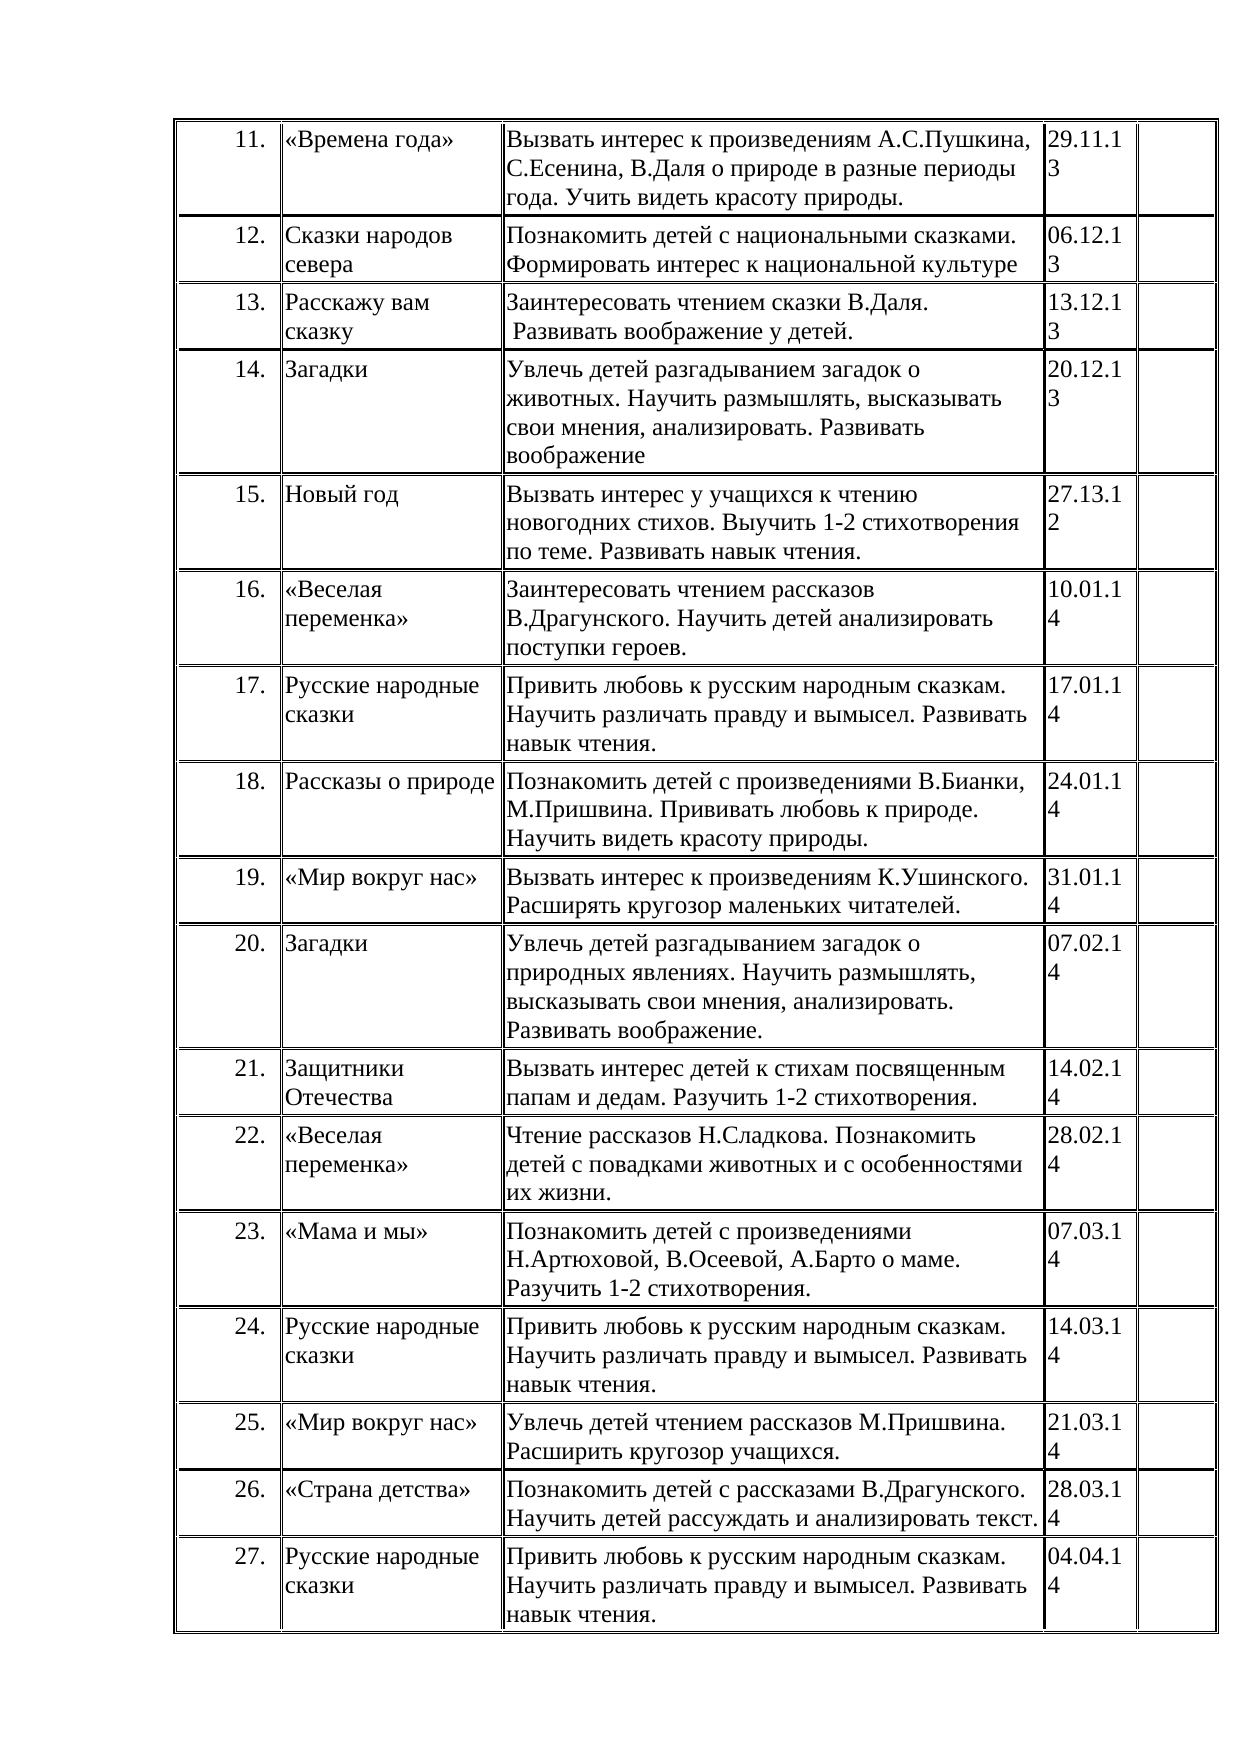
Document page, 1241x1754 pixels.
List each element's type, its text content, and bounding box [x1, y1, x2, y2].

table_cell [1139, 855, 1216, 922]
table_cell [1139, 472, 1216, 568]
table_cell 17. [175, 664, 281, 759]
table_cell Вызвать интерес к произведениям К.Ушинского. Расширять кругозор маленьких читателей. [505, 859, 1043, 922]
table_cell 14.02.14 [1046, 1050, 1136, 1114]
table_cell Познакомить детей с произведениями Н.Артюховой, В.Осеевой, А.Барто о маме. Разучить 1-2 стихотворения. [505, 1213, 1043, 1305]
table_cell Русские народные сказки [283, 667, 501, 759]
table_cell Увлечь детей чтением рассказов М.Пришвина. Расширить кругозор учащихся. [505, 1404, 1043, 1468]
table_cell Познакомить детей с произведениями В.Бианки, М.Пришвина. Прививать любовь к природе. Научить видеть красоту природы. [505, 763, 1043, 855]
table_cell [1139, 760, 1216, 855]
table_cell 25. [175, 1401, 281, 1468]
table_cell 20. [177, 922, 280, 1047]
table_cell Познакомить детей с рассказами В.Драгунского. Научить детей рассуждать и анализировать текст. [505, 1471, 1043, 1535]
table_cell 10.01.14 [1046, 572, 1136, 664]
table_cell 20.12.13 [1046, 351, 1136, 472]
table_cell 06.12.13 [1046, 217, 1136, 281]
table_cell «Веселая переменка» [283, 572, 501, 664]
table_cell 07.02.14 [1046, 926, 1136, 1047]
table_cell Вызвать интерес у учащихся к чтению новогодних стихов. Выучить 1-2 стихотворения по теме. Развивать навык чтения. [505, 476, 1043, 568]
table_cell [1139, 1305, 1216, 1401]
table_cell Познакомить детей с национальными сказками. Формировать интерес к национальной культуре [505, 217, 1043, 281]
table_cell Русские народные сказки [281, 1535, 503, 1631]
table_cell 22. [175, 1114, 281, 1209]
table_cell Расскажу вам сказку [283, 284, 501, 348]
table_cell [1138, 281, 1217, 348]
table_cell Привить любовь к русским народным сказкам. Научить различать правду и вымысел. Развивать навык чтения. [505, 1309, 1043, 1401]
table_cell «Страна детства» [283, 1471, 501, 1535]
table_cell [1138, 1047, 1217, 1114]
table_cell [1138, 1535, 1217, 1631]
table_cell Заинтересовать чтением рассказов В.Драгунского. Научить детей анализировать поступки героев. [505, 572, 1043, 664]
table_cell «Мама и мы» [283, 1213, 501, 1305]
table_cell 21. [175, 1047, 281, 1114]
table_cell [1139, 214, 1215, 281]
table_cell Загадки [283, 926, 501, 1047]
table_cell [1138, 1401, 1217, 1468]
table_cell 21.03.14 [1046, 1404, 1136, 1468]
table_cell Увлечь детей разгадыванием загадок о животных. Научить размышлять, высказывать свои мнения, анализировать. Развивать воображение [505, 351, 1043, 472]
table_cell 14. [175, 348, 280, 472]
table_cell 28.02.14 [1046, 1117, 1136, 1209]
table_cell Рассказы о природе [283, 763, 501, 855]
table_cell 29.11.13 [1044, 122, 1138, 214]
table_cell 28.03.14 [1046, 1471, 1136, 1535]
table_cell Загадки [283, 351, 501, 472]
table_cell Сказки народов севера [283, 217, 501, 281]
table_cell «Мир вокруг нас» [283, 1404, 501, 1468]
table_cell Защитники Отечества [283, 1050, 501, 1114]
table_cell 31.01.14 [1046, 859, 1136, 922]
table_cell 11. [177, 122, 281, 214]
table_cell 17.01.14 [1046, 667, 1136, 759]
table_cell Вызвать интерес детей к стихам посвященным папам и дедам. Разучить 1-2 стихотворения. [505, 1050, 1043, 1114]
table_cell 07.03.14 [1046, 1213, 1136, 1305]
table_cell 14.03.14 [1046, 1309, 1136, 1401]
table_cell 18. [177, 760, 280, 855]
table_cell Вызвать интерес к произведениям А.С.Пушкина, С.Есенина, В.Даля о природе в разные периоды года. Учить видеть красоту природы. [503, 120, 1044, 214]
table_cell 12. [177, 214, 280, 281]
table_cell [1139, 1209, 1216, 1305]
table_cell [1139, 1468, 1217, 1535]
table_cell 27. [175, 1535, 281, 1631]
table_cell [1138, 1114, 1217, 1209]
table_cell 19. [177, 855, 280, 922]
table_cell 16. [177, 568, 280, 664]
table_cell 15. [177, 472, 280, 568]
table_cell 27.13.12 [1046, 476, 1136, 568]
table_cell Русские народные сказки [283, 1309, 501, 1401]
table_cell [1139, 568, 1216, 664]
table_cell 13. [175, 281, 281, 348]
table_cell 24. [177, 1305, 280, 1401]
table_cell Привить любовь к русским народным сказкам. Научить различать правду и вымысел. Развивать навык чтения. [505, 667, 1043, 759]
table_cell Заинтересовать чтением сказки В.Даля. Развивать воображение у детей. [505, 284, 1043, 348]
table_cell 26. [175, 1468, 280, 1535]
table_cell «Мир вокруг нас» [283, 859, 501, 922]
table_cell [1138, 664, 1217, 759]
table_cell 13.12.13 [1046, 284, 1136, 348]
table_cell Увлечь детей разгадыванием загадок о природных явлениях. Научить размышлять, высказывать свои мнения, анализировать. Развивать воображение. [505, 926, 1043, 1047]
table_cell [1139, 348, 1217, 472]
table_cell [1139, 922, 1216, 1047]
table_cell «Времена года» [281, 120, 503, 214]
table_cell Привить любовь к русским народным сказкам. Научить различать правду и вымысел. Развивать навык чтения. [503, 1538, 1044, 1631]
table_cell Новый год [283, 476, 501, 568]
table_cell 23. [177, 1209, 280, 1305]
table_cell Чтение рассказов Н.Сладкова. Познакомить детей с повадками животных и с особенностями их жизни. [505, 1117, 1043, 1209]
table_cell 24.01.14 [1046, 763, 1136, 855]
table_cell «Веселая переменка» [283, 1117, 501, 1209]
table_cell 04.04.14 [1044, 1538, 1138, 1631]
table_cell [1138, 122, 1215, 214]
